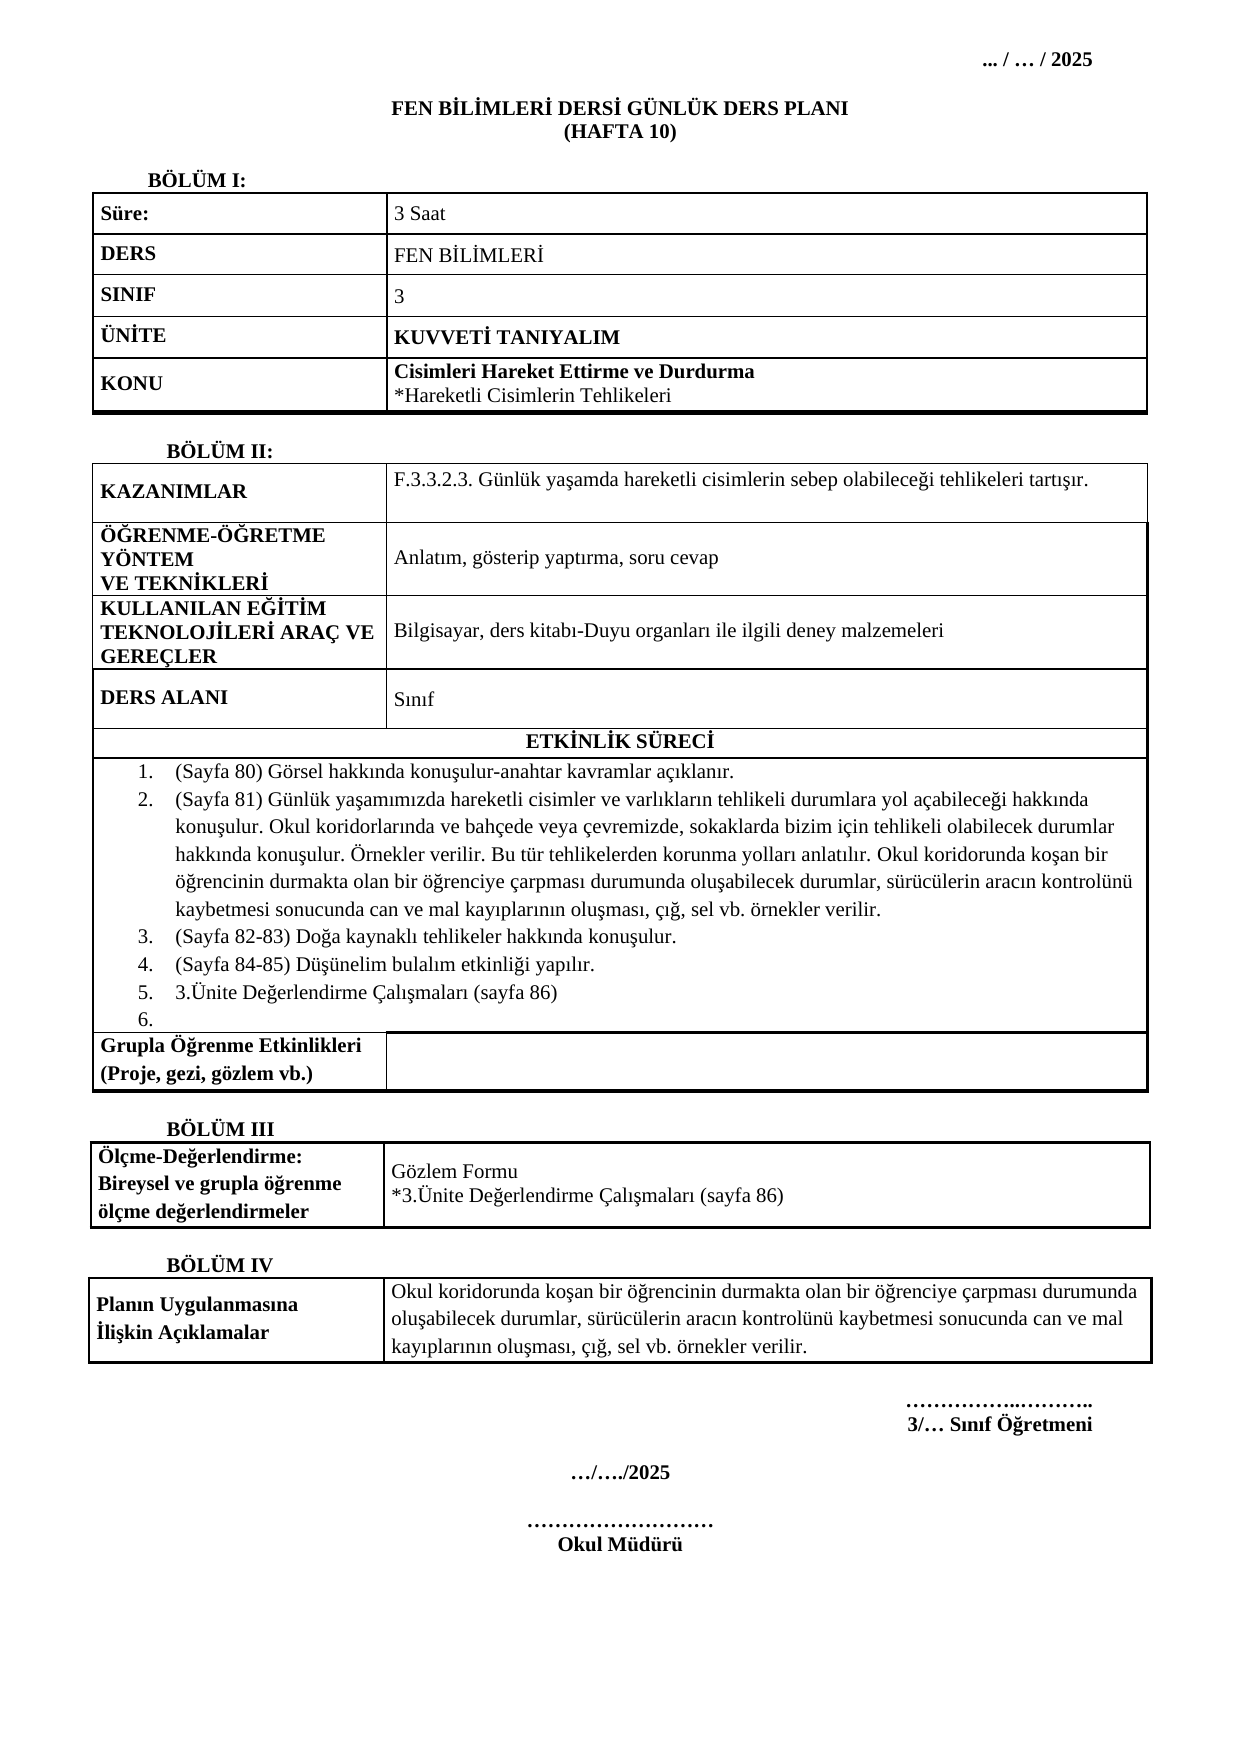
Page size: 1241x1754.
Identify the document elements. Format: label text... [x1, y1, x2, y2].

table_header Planın Uygulanmasına İlişkin Açıklamalar [90, 1279, 383, 1361]
table_cell [387, 1034, 1146, 1089]
table_cell SINIF [94, 275, 386, 316]
text ……………………… [148, 1508, 1092, 1532]
subtitle BÖLÜM III [148, 1117, 1092, 1141]
table_cell 3 [388, 275, 1146, 316]
table_cell ETKİNLİK SÜRECİ [94, 729, 1146, 757]
table_cell ÖĞRENME-ÖĞRETME YÖNTEM VE TEKNİKLERİ [93, 523, 386, 595]
table_header Süre: [94, 194, 386, 233]
table_header Ölçme-Değerlendirme: Bireysel ve grupla öğrenme ölçme değerlendirmeler [92, 1144, 383, 1226]
text ……………..……….. [148, 1388, 1092, 1412]
table_cell Cisimleri Hareket Ettirme ve Durdurma *Hareketli Cisimlerin Tehlikeleri [388, 359, 1146, 410]
table_header KAZANIMLAR [93, 464, 386, 522]
text ... / … / 2025 [148, 47, 1092, 71]
table_cell ÜNİTE [94, 317, 386, 357]
table_cell KULLANILAN EĞİTİM TEKNOLOJİLERİ ARAÇ VE GEREÇLER [93, 596, 386, 668]
text …/…./2025 [148, 1460, 1092, 1484]
text (HAFTA 10) [148, 119, 1092, 143]
text Okul Müdürü [148, 1532, 1092, 1556]
table_cell KONU [94, 359, 386, 410]
table_header 3 Saat [388, 194, 1146, 233]
table_header Okul koridorunda koşan bir öğrencinin durmakta olan bir öğrenciye çarpması durumunda oluşabilecek durumlar, sürücülerin aracın kontrolünü kaybetmesi sonucunda can ve mal kayıplarının oluşması, çığ, sel vb. örnekler verilir. [385, 1279, 1150, 1361]
table_cell DERS [94, 235, 386, 274]
table_cell (Sayfa 80) Görsel hakkında konuşulur-anahtar kavramlar açıklanır. (Sayfa 81) Günlük yaşamımızda hareketli cisimler ve varlıkların tehlikeli durumlara yol açabileceği hakkında konuşulur. Okul koridorlarında ve bahçede veya çevremizde, sokaklarda bizim için tehlikeli olabilecek durumlar hakkında konuşulur. Örnekler verilir. Bu tür tehlikelerden korunma yolları anlatılır. Okul koridorunda koşan bir öğrencinin durmakta olan bir öğrenciye çarpması durumunda oluşabilecek durumlar, sürücülerin aracın kontrolünü kaybetmesi sonucunda can ve mal kayıplarının oluşması, çığ, sel vb. örnekler verilir. (Sayfa 82-83) Doğa kaynaklı tehlikeler hakkında konuşulur. (Sayfa 84-85) Düşünelim bulalım etkinliği yapılır. 3.Ünite Değerlendirme Çalışmaları (sayfa 86) [94, 759, 1146, 1031]
table_cell Sınıf [387, 670, 1146, 728]
table_cell KUVVETİ TANIYALIM [388, 317, 1146, 357]
table_header Gözlem Formu *3.Ünite Değerlendirme Çalışmaları (sayfa 86) [385, 1144, 1149, 1226]
text BÖLÜM I: [148, 168, 1092, 192]
table_cell Anlatım, gösterip yaptırma, soru cevap [387, 523, 1146, 595]
text BÖLÜM II: [148, 439, 1092, 463]
table_header F.3.3.2.3. Günlük yaşamda hareketli cisimlerin sebep olabileceği tehlikeleri tartışır. [387, 464, 1147, 522]
table_cell Grupla Öğrenme Etkinlikleri (Proje, gezi, gözlem vb.) [94, 1033, 386, 1089]
text FEN BİLİMLERİ DERSİ GÜNLÜK DERS PLANI [148, 95, 1092, 119]
table_cell FEN BİLİMLERİ [388, 235, 1146, 274]
text 3/… Sınıf Öğretmeni [148, 1412, 1092, 1436]
subtitle BÖLÜM IV [148, 1252, 1092, 1277]
table_cell DERS ALANI [94, 670, 386, 728]
table_cell Bilgisayar, ders kitabı-Duyu organları ile ilgili deney malzemeleri [387, 596, 1146, 668]
